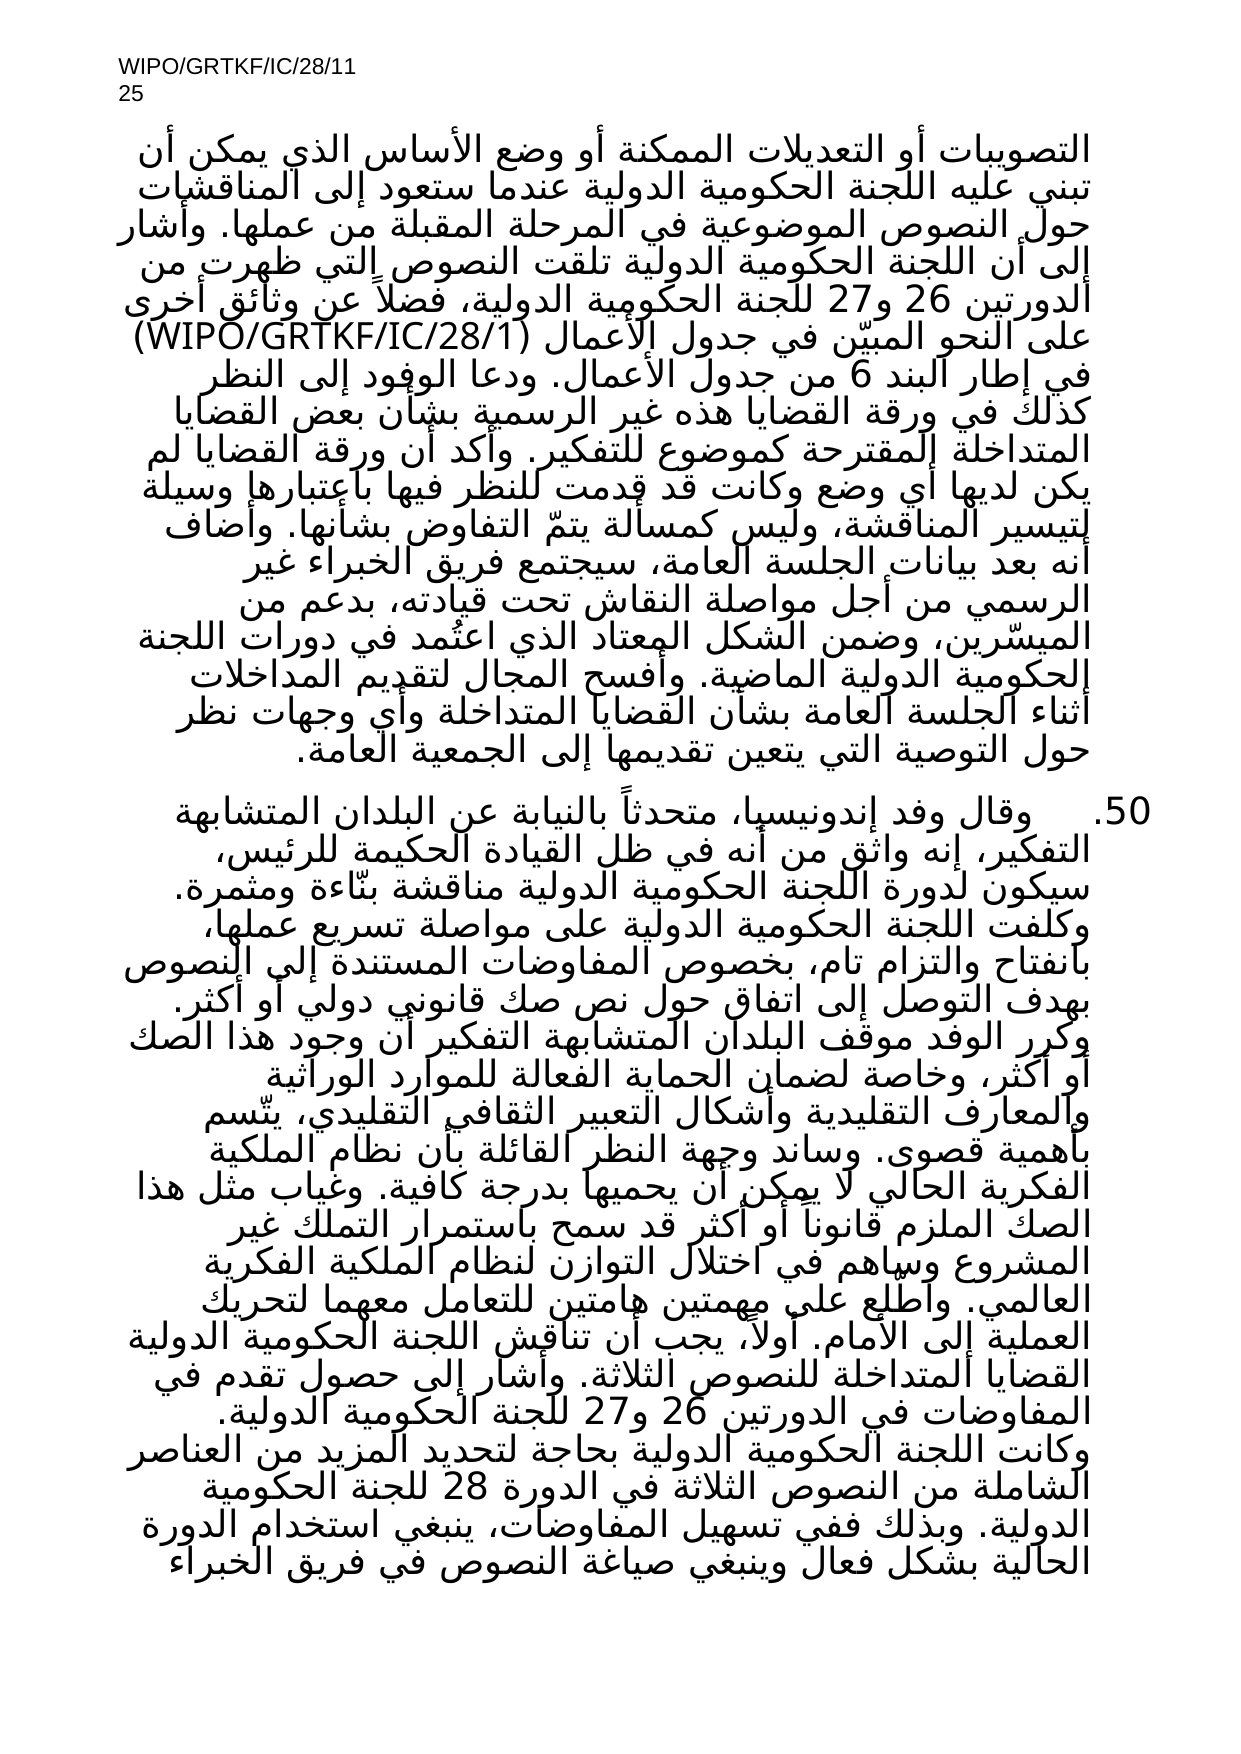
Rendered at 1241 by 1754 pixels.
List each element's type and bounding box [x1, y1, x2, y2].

text [118, 795, 1092, 1582]
text [118, 132, 1092, 770]
